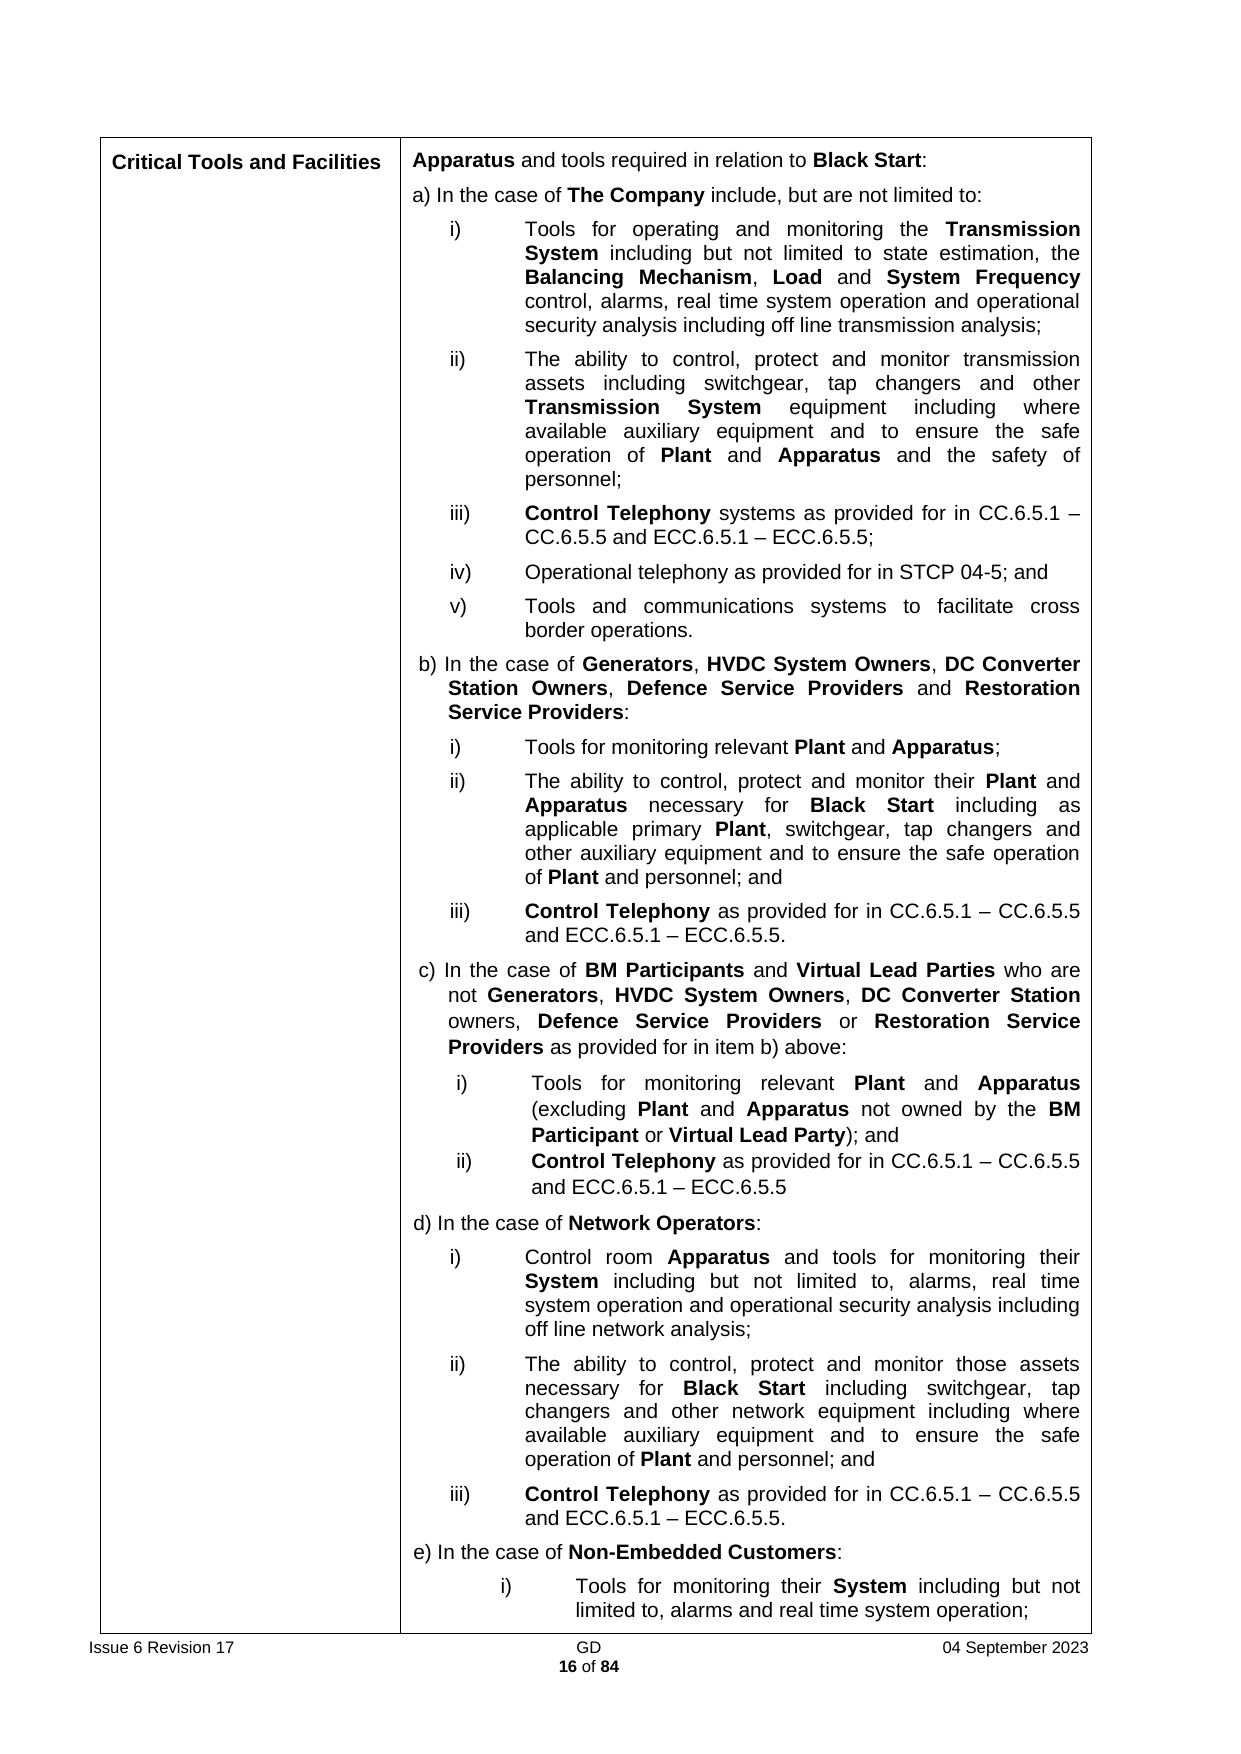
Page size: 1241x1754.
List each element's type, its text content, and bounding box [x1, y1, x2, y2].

table_cell Critical Tools and Facilities [101, 138, 400, 1633]
